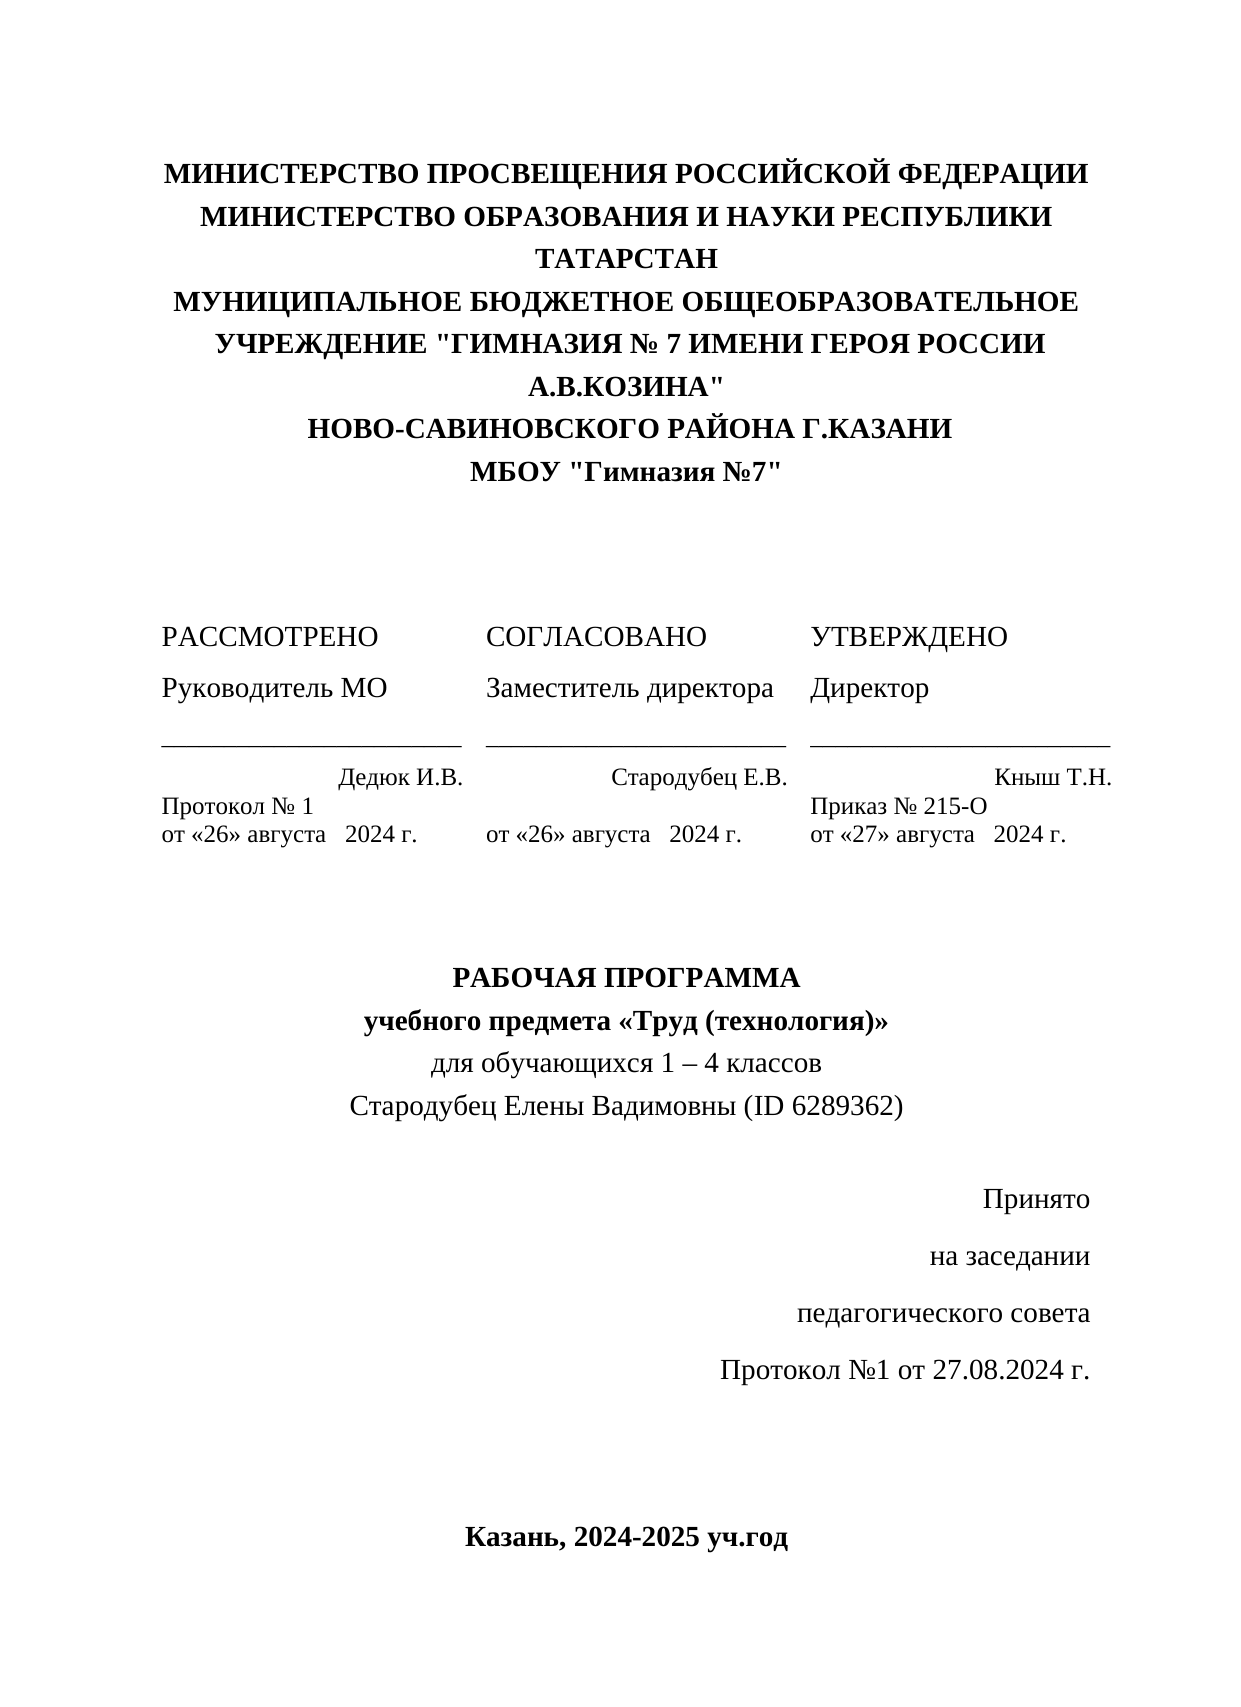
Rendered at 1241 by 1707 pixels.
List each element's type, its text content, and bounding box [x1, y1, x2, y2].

text учебного предмета «Труд (технология)» [162, 996, 1090, 1039]
text МИНИСТЕРСТВО ОБРАЗОВАНИЯ И НАУКИ РЕСПУБЛИКИ ТАТАРСТАН [162, 192, 1090, 277]
text для обучающихся 1 – 4 классов [162, 1039, 1090, 1081]
text Принято [162, 1181, 1090, 1214]
text на заседании [162, 1238, 1090, 1271]
text Протокол №1 от 27.08.2024 г. [162, 1352, 1090, 1385]
text Стародубец Елены Вадимовны (ID 6289362) [162, 1081, 1090, 1124]
text Казань, 2024-2025 уч.год [162, 1519, 1090, 1553]
text МУНИЦИПАЛЬНОЕ БЮДЖЕТНОЕ ОБЩЕОБРАЗОВАТЕЛЬНОЕ УЧРЕЖДЕНИЕ "ГИМНАЗИЯ № 7 ИМЕНИ ГЕРОЯ РОССИИ А.В.КОЗИНА" НОВО-САВИНОВСКОГО РАЙОНА Г.КАЗАНИ [162, 277, 1090, 447]
table_header СОГЛАСОВАНО Заместитель директора ________________________ Стародубец Е.В. от «26» августа 2024 г. [475, 619, 799, 889]
table_header УТВЕРЖДЕНО Директор ________________________ Кныш Т.Н. Приказ № 215-О от «27» августа 2024 г. [799, 619, 1123, 889]
text МБОУ "Гимназия №7" [162, 447, 1090, 490]
text МИНИСТЕРСТВО ПРОСВЕЩЕНИЯ РОССИЙСКОЙ ФЕДЕРАЦИИ [162, 150, 1090, 192]
text РАБОЧАЯ ПРОГРАММА [162, 954, 1090, 996]
table_header РАССМОТРЕНО Руководитель МО ________________________ Дедюк И.В. Протокол № 1 от «26» августа 2024 г. [150, 619, 474, 889]
text педагогического совета [162, 1295, 1090, 1328]
